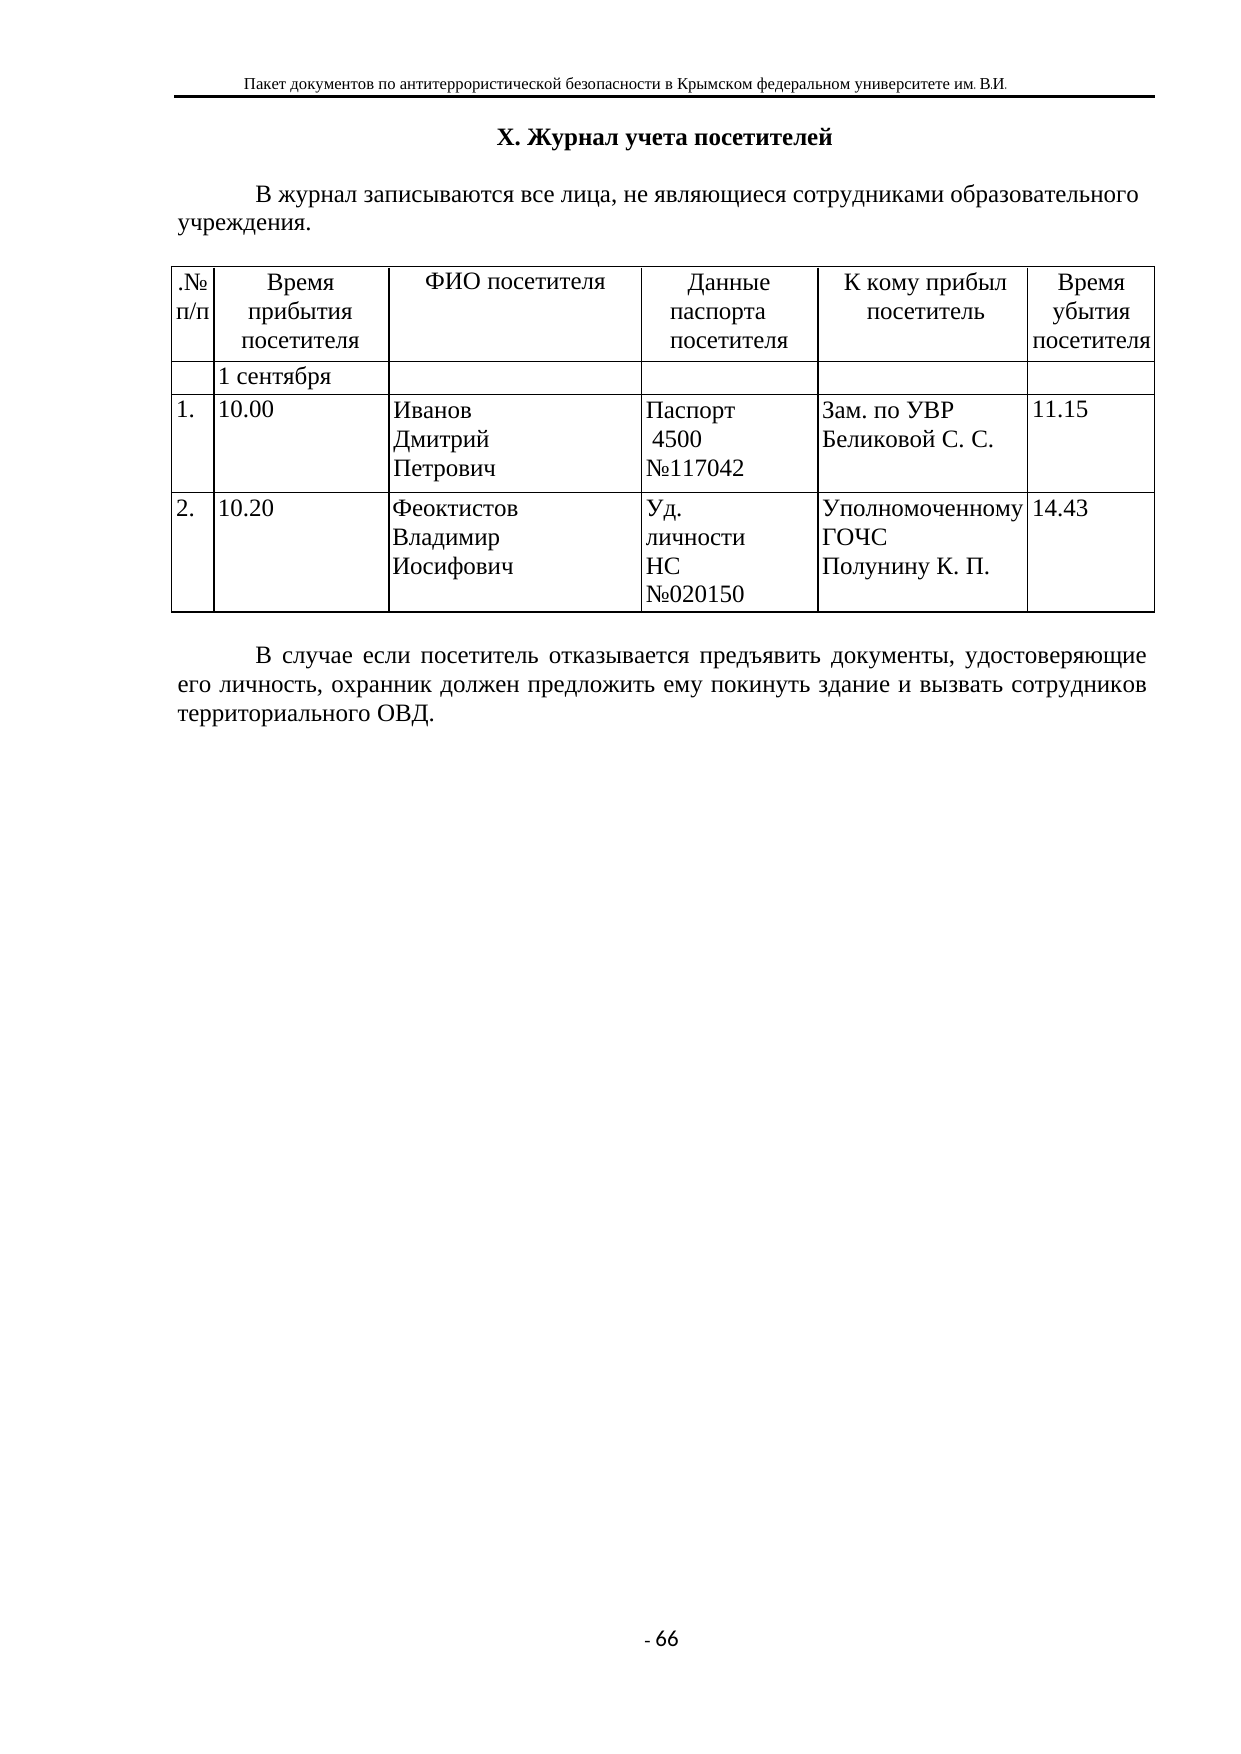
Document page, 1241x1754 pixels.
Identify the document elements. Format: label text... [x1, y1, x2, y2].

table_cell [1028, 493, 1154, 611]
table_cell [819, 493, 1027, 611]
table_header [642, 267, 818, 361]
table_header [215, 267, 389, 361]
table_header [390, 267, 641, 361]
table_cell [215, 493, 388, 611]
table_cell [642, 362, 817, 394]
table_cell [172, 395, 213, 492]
list Журнал учета посетителей [496, 122, 1169, 150]
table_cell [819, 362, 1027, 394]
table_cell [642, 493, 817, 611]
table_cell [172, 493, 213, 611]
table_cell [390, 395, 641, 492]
text В случае если посетитель отказывается предъявить документы, удостоверяющие его личность, охранник должен предложить ему покинуть здание и вызвать сотрудников территориального ОВД. [177, 640, 1147, 727]
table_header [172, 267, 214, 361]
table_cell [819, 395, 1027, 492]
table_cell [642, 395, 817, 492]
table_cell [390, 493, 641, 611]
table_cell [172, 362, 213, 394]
text В журнал записываются все лица, не являющиеся сотрудниками образовательного учреждения. [177, 179, 1169, 236]
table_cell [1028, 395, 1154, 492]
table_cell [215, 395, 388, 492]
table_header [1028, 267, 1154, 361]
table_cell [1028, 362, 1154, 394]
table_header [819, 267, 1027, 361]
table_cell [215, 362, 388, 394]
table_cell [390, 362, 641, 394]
